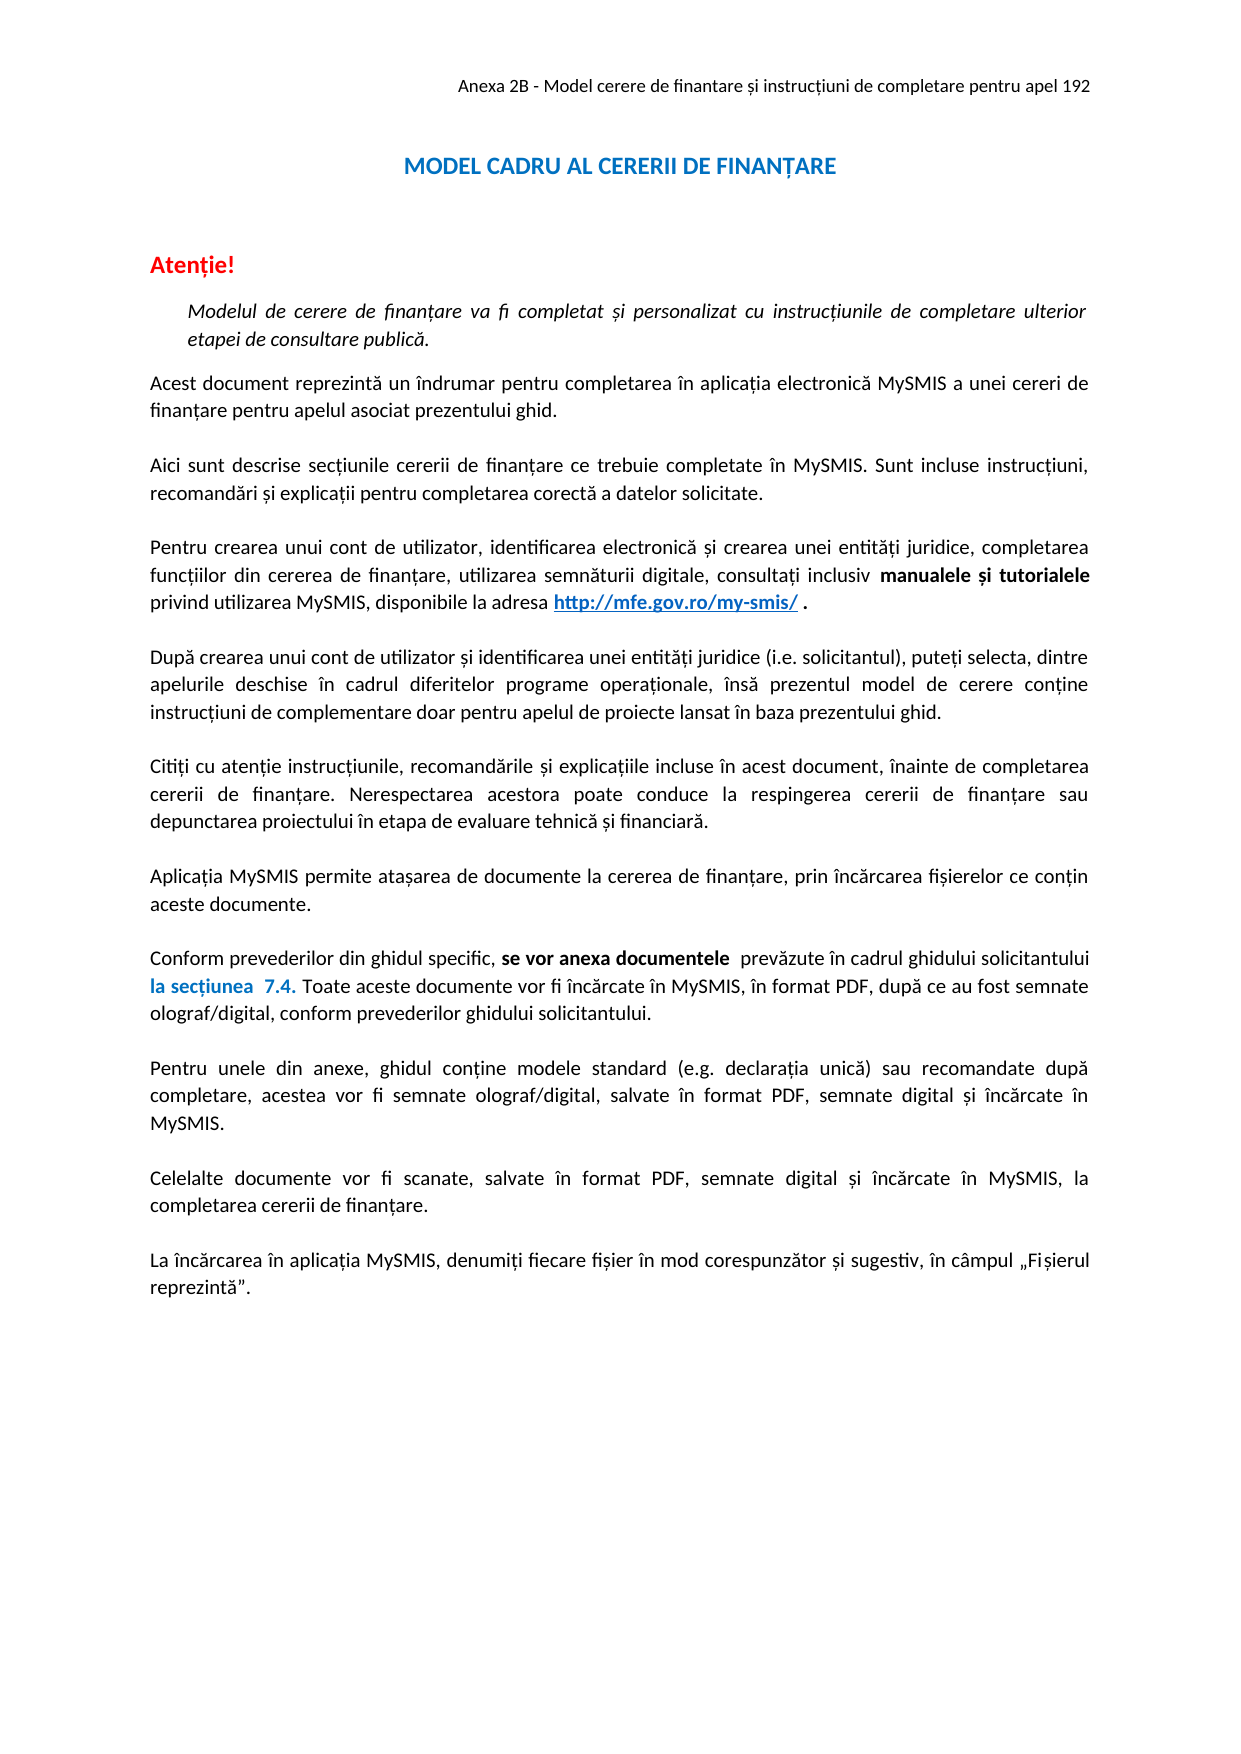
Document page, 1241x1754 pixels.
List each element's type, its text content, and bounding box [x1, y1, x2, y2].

text Atenție! [150, 249, 1090, 280]
text Pentru unele din anexe, ghidul conține modele standard (e.g. declarația unică) sau recomandate după completare, acestea vor fi semnate olograf/digital, salvate în format PDF, semnate digital și încărcate în MySMIS. [150, 1055, 1090, 1135]
text După crearea unui cont de utilizator și identificarea unei entități juridice (i.e. solicitantul), puteți selecta, dintre apelurile deschise în cadrul diferitelor programe operaționale, însă prezentul model de cerere conține instrucțiuni de complementare doar pentru apelul de proiecte lansat în baza prezentului ghid. [150, 644, 1090, 724]
text Aici sunt descrise secțiunile cererii de finanțare ce trebuie completate în MySMIS. Sunt incluse instrucțiuni, recomandări și explicații pentru completarea corectă a datelor solicitate. [150, 452, 1090, 505]
text Modelul de cerere de finanțare va fi completat și personalizat cu instrucțiunile de completare ulterior etapei de consultare publică. [187, 299, 1090, 352]
text La încărcarea în aplicația MySMIS, denumiți fiecare fișier în mod corespunzător și sugestiv, în câmpul „Fişierul reprezintă”. [150, 1247, 1090, 1300]
text Acest document reprezintă un îndrumar pentru completarea în aplicația electronică MySMIS a unei cereri de finanțare pentru apelul asociat prezentului ghid. [150, 370, 1090, 423]
text Citiți cu atenție instrucțiunile, recomandările şi explicațiile incluse în acest document, înainte de completarea cererii de finanțare. Nerespectarea acestora poate conduce la respingerea cererii de finanțare sau depunctarea proiectului în etapa de evaluare tehnică și financiară. [150, 754, 1090, 834]
text Conform prevederilor din ghidul specific, se vor anexa documentele prevăzute în cadrul ghidului solicitantului la secțiunea 7.4. Toate aceste documente vor fi încărcate în MySMIS, în format PDF, după ce au fost semnate olograf/digital, conform prevederilor ghidului solicitantului. [150, 946, 1090, 1026]
text Aplicația MySMIS permite atașarea de documente la cererea de finanțare, prin încărcarea fișierelor ce conțin aceste documente. [150, 863, 1090, 916]
text MODEL CADRU AL CERERII DE FINANȚARE [150, 150, 1090, 181]
text Celelalte documente vor fi scanate, salvate în format PDF, semnate digital și încărcate în MySMIS, la completarea cererii de finanțare. [150, 1165, 1090, 1217]
text Pentru crearea unui cont de utilizator, identificarea electronică și crearea unei entități juridice, completarea funcțiilor din cererea de finanțare, utilizarea semnăturii digitale, consultați inclusiv manualele și tutorialele privind utilizarea MySMIS, disponibile la adresa http://mfe.gov.ro/my-smis/ . [150, 534, 1090, 615]
